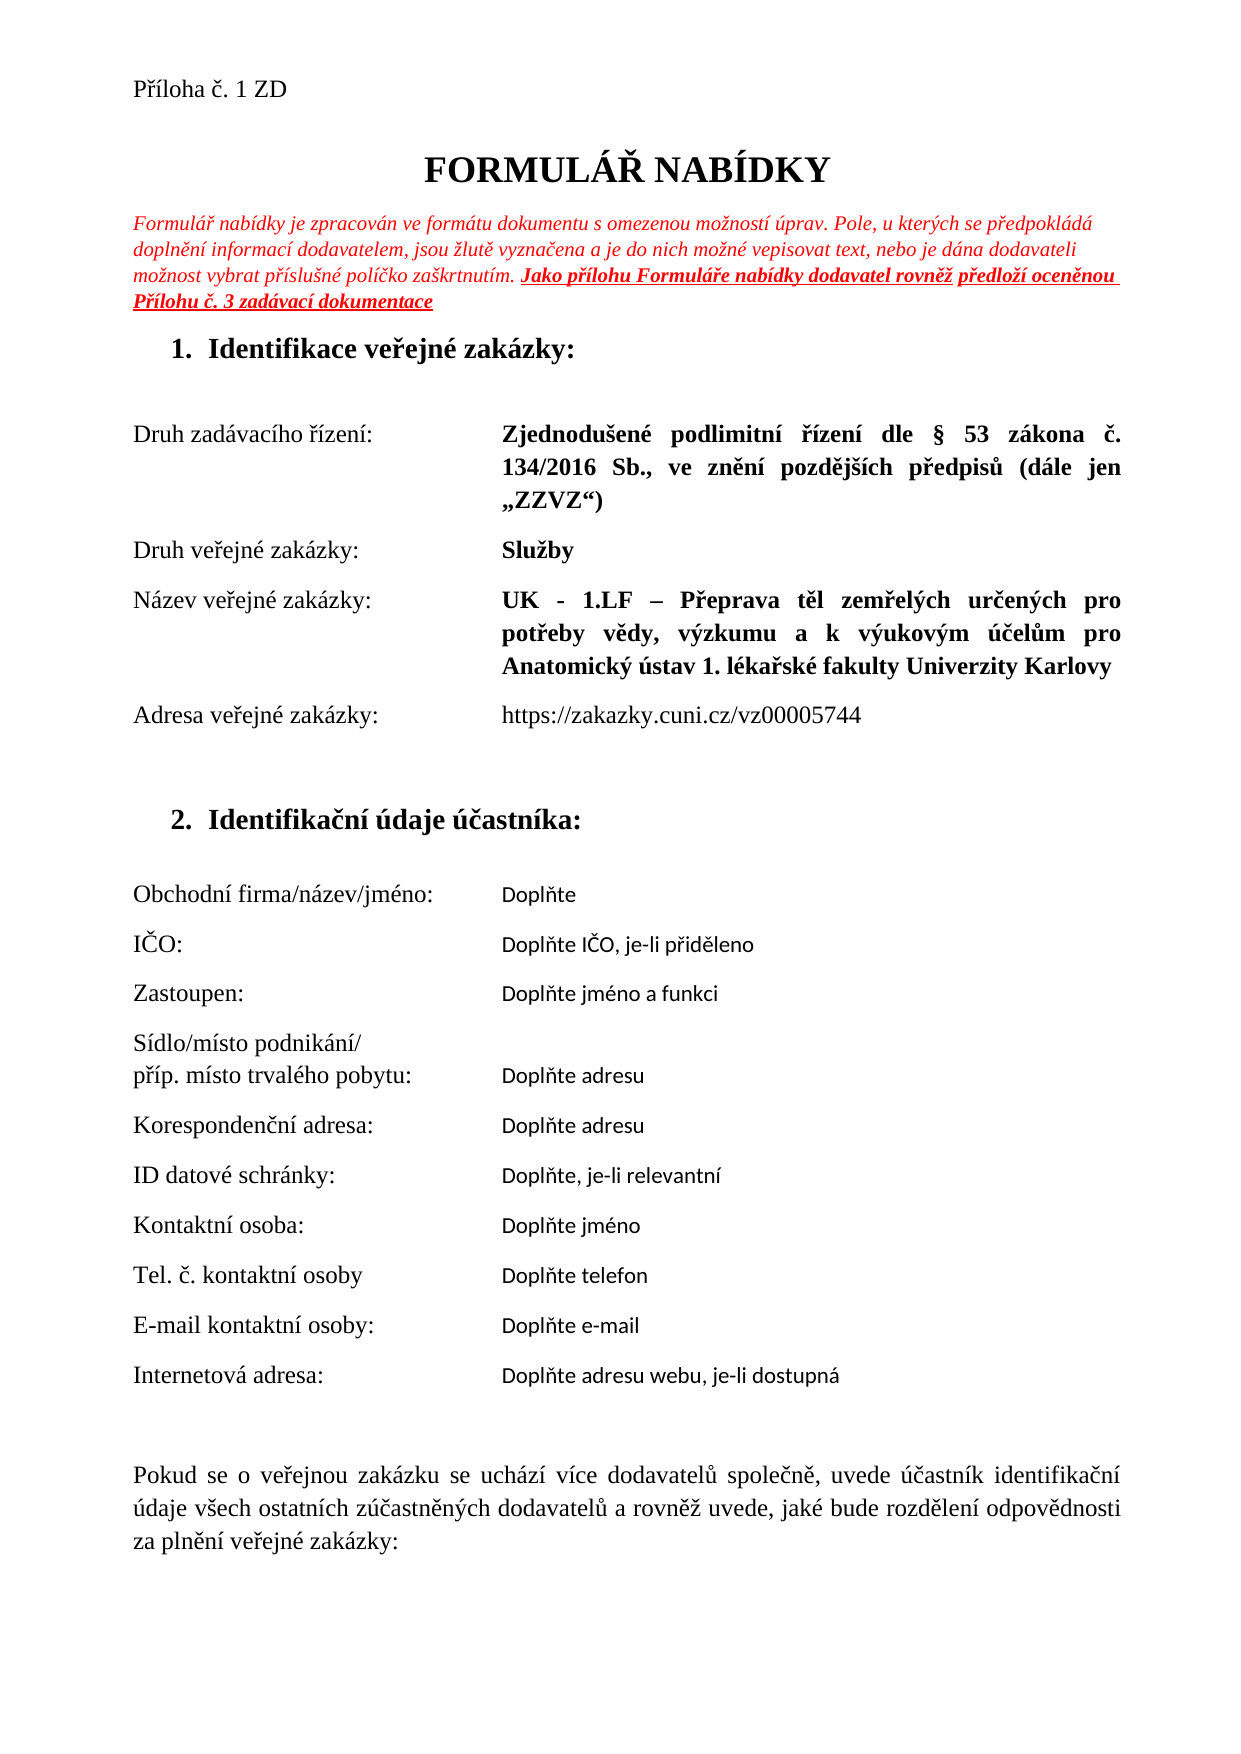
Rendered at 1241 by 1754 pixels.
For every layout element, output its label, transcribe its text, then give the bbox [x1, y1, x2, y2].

text Druh veřejné zakázky: Služby [133, 535, 1122, 564]
text Název veřejné zakázky: UK - 1.LF – Přeprava těl zemřelých určených pro potřeby vědy, výzkumu a k výukovým účelům pro Anatomický ústav 1. lékařské fakulty Univerzity Karlovy [133, 585, 1122, 680]
text E-mail kontaktní osoby: [133, 1311, 1122, 1340]
text FORMULÁŘ NABÍDKY [133, 148, 1122, 191]
text Druh zadávacího řízení: Zjednodušené podlimitní řízení dle § 53 zákona č. 134/2016 Sb., ve znění pozdějších předpisů (dále jen „ZZVZ“) [133, 419, 1122, 514]
list Identifikace veřejné zakázky: [170, 331, 1122, 365]
text Tel. č. kontaktní osoby [133, 1261, 1122, 1290]
text IČO: [133, 929, 1122, 959]
text Internetová adresa: [133, 1361, 1122, 1390]
text příp. místo trvalého pobytu: [133, 1061, 1122, 1090]
text Formulář nabídky je zpracován ve formátu dokumentu s omezenou možností úprav. Pole, u kterých se předpokládá doplnění informací dodavatelem, jsou žlutě vyznačena a je do nich možné vepisovat text, nebo je dána dodavateli možnost vybrat příslušné políčko zaškrtnutím. Jako přílohu Formuláře nabídky dodavatel rovněž předloží oceněnou Přílohu č. 3 zadávací dokumentace [133, 211, 1122, 313]
text Pokud se o veřejnou zakázku se uchází více dodavatelů společně, uvede účastník identifikační údaje všech ostatních zúčastněných dodavatelů a rovněž uvede, jaké bude rozdělení odpovědnosti za plnění veřejné zakázky: [133, 1460, 1122, 1555]
text Adresa veřejné zakázky: https://zakazky.cuni.cz/vz00005744 [133, 701, 1122, 729]
text ID datové schránky: [133, 1161, 1122, 1190]
text Korespondenční adresa: [133, 1111, 1122, 1140]
text Zastoupen: [133, 978, 1122, 1007]
text Kontaktní osoba: [133, 1211, 1122, 1240]
text Sídlo/místo podnikání/ [133, 1028, 1122, 1056]
text Obchodní firma/název/jméno: [133, 879, 1122, 909]
list Identifikační údaje účastníka: [170, 802, 1122, 836]
